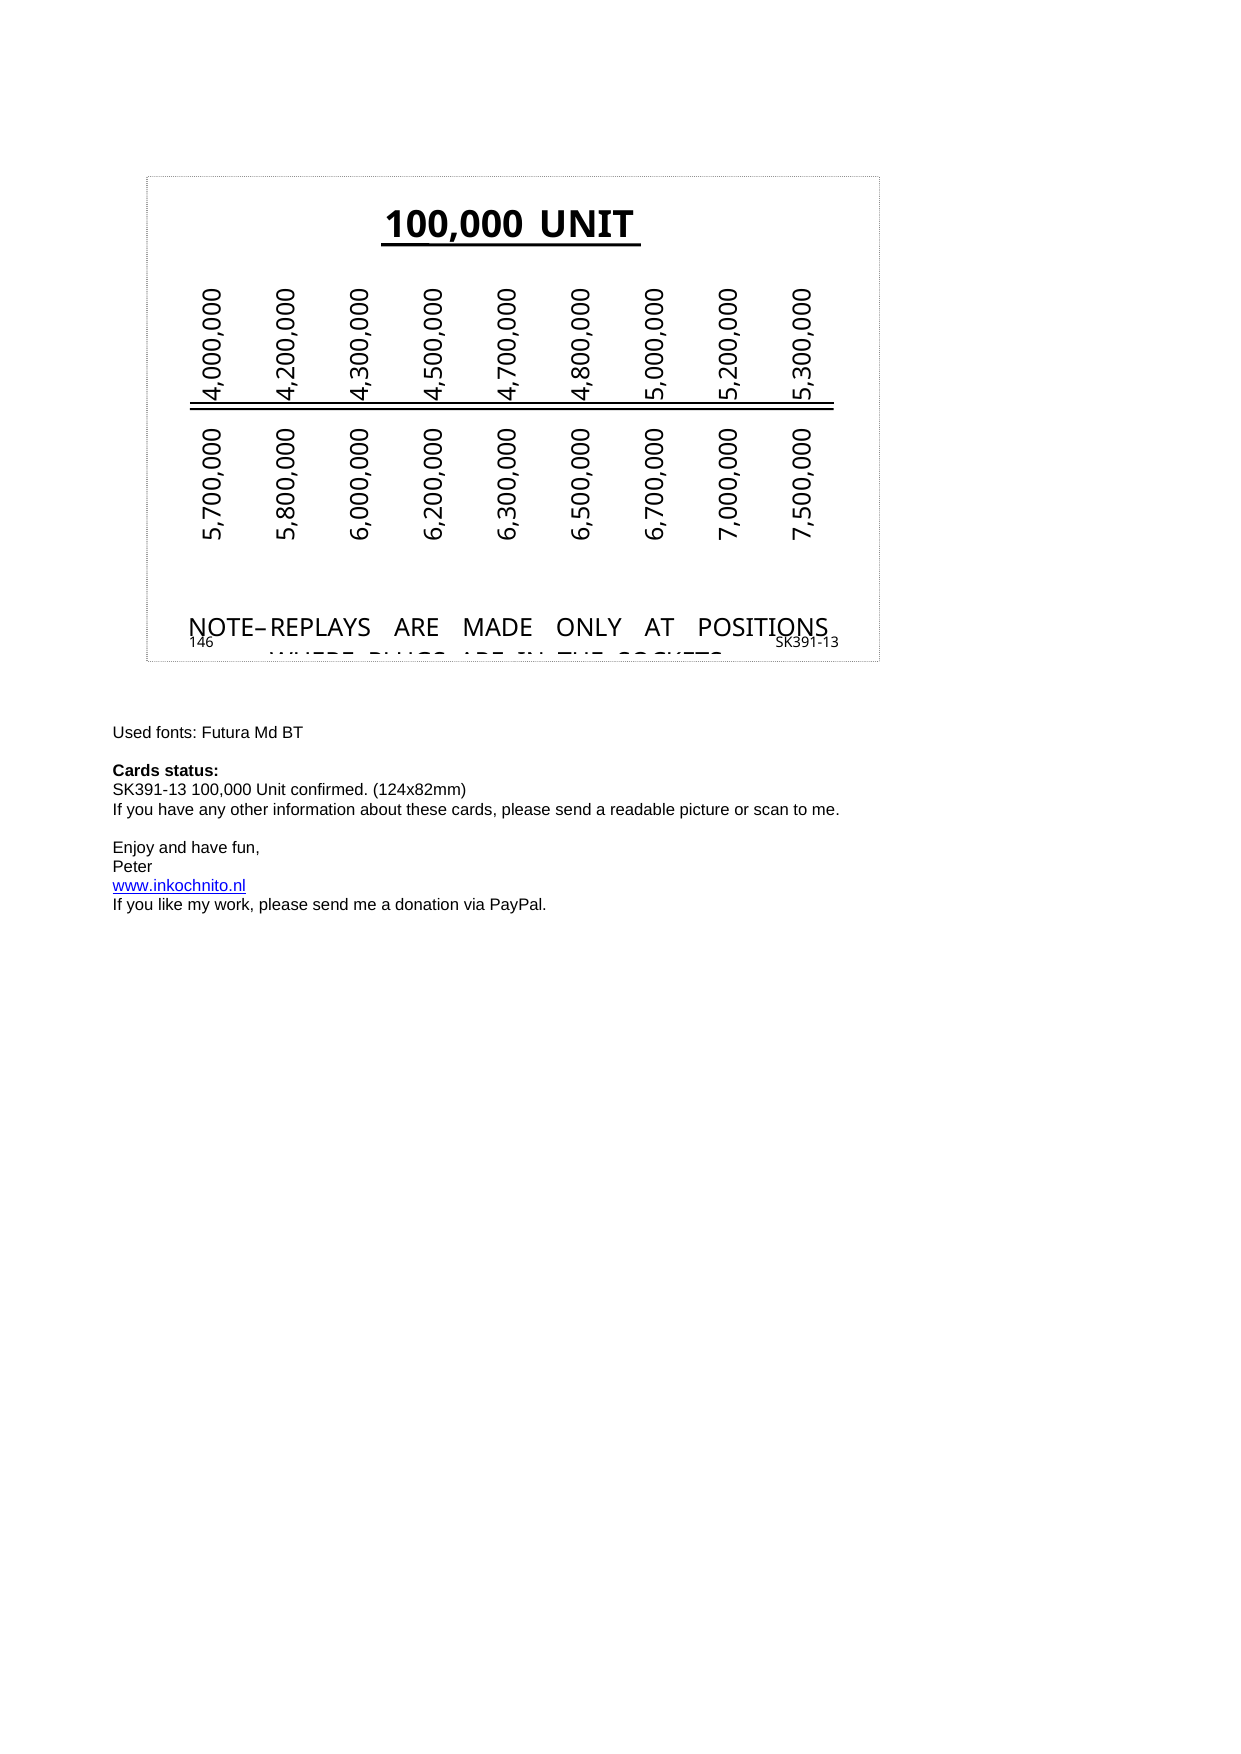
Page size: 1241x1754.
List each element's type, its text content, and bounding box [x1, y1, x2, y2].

text SK391-13 100,000 Unit confirmed. (124x82mm) [112, 780, 1144, 799]
text Enjoy and have fun, [112, 838, 1144, 857]
text www.inkochnito.nl [112, 876, 1144, 895]
text If you have any other information about these cards, please send a readable picture or scan to me. [112, 799, 1144, 818]
text Peter [112, 857, 1144, 876]
text Cards status: [112, 761, 1144, 780]
text Used fonts: Futura Md BT [112, 723, 1144, 742]
text If you like my work, please send me a donation via PayPal. [112, 895, 1144, 914]
